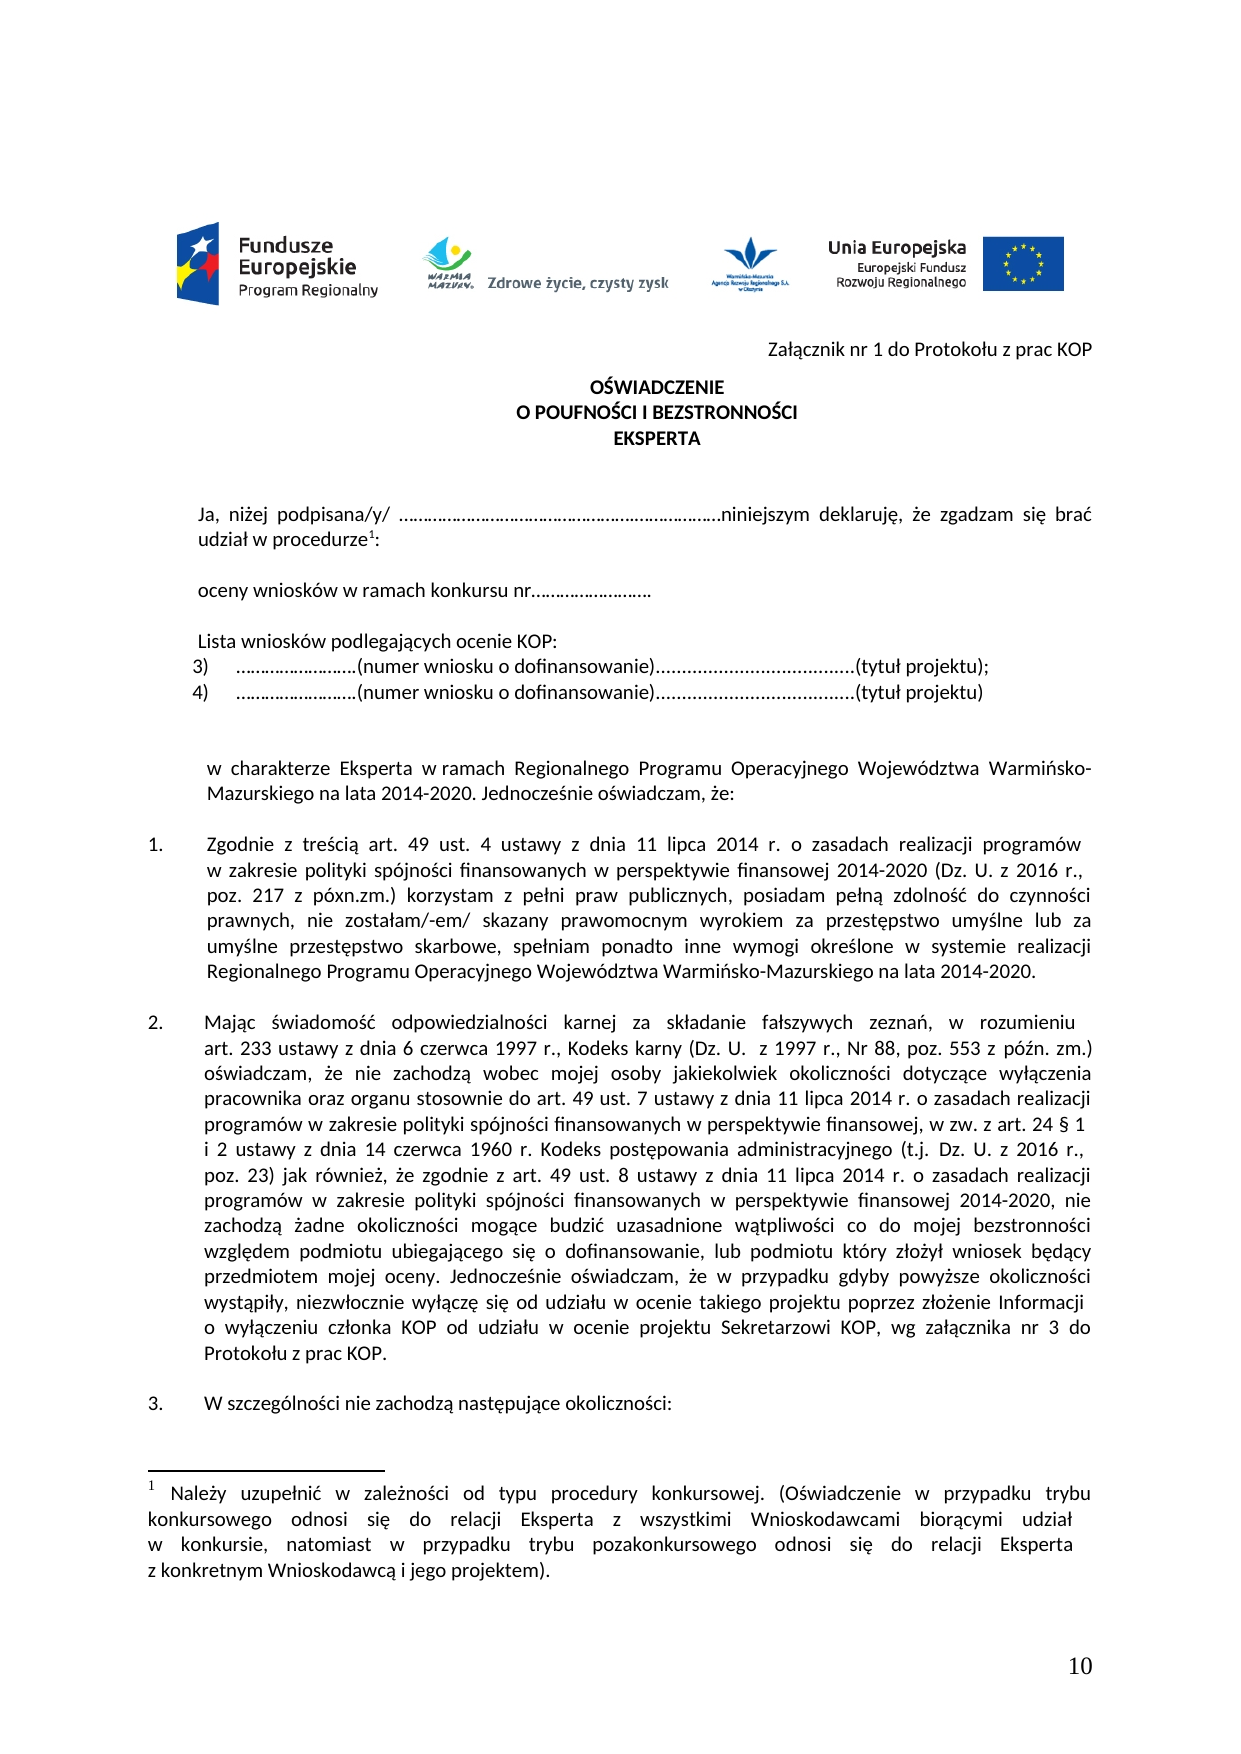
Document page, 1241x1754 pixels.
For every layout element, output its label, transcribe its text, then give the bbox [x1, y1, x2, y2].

text w charakterze Eksperta w ramach Regionalnego Programu Operacyjnego Województwa Warmińsko-Mazurskiego na lata 2014-2020. Jednocześnie oświadczam, że: [207, 755, 1093, 806]
list Zgodnie z treścią art. 49 ust. 4 ustawy z dnia 11 lipca 2014 r. o zasadach realizacji programów w zakresie polityki spójności finansowanych w perspektywie finansowej 2014-2020 (Dz. U. z 2016 r., poz. 217 z póxn.zm.) korzystam z pełni praw publicznych, posiadam pełną zdolność do czynności prawnych, nie zostałam/-em/ skazany prawomocnym wyrokiem za przestępstwo umyślne lub za umyślne przestępstwo skarbowe, spełniam ponadto inne wymogi określone w systemie realizacji Regionalnego Programu Operacyjnego Województwa Warmińsko-Mazurskiego na lata 2014-2020. [148, 831, 1093, 984]
text Lista wniosków podlegających ocenie KOP: [198, 603, 1093, 653]
text OŚWIADCZENIE [148, 374, 1093, 399]
text O POUFNOŚCI I BEZSTRONNOŚCI [148, 399, 1093, 425]
list …………………….(numer wniosku o dofinansowanie)......................................(tytuł projektu); [192, 653, 1093, 679]
list …………………….(numer wniosku o dofinansowanie)......................................(tytuł projektu) [192, 679, 1093, 704]
text Ja, niżej podpisana/y/ ………………………………………….………………niniejszym deklaruję, że zgadzam się brać udział w procedurze: [198, 501, 1093, 552]
text oceny wniosków w ramach konkursu nr……………………. [198, 577, 1093, 603]
text Załącznik nr 1 do Protokołu z prac KOP [148, 336, 1093, 361]
text EKSPERTA [148, 425, 1093, 450]
list W szczególności nie zachodzą następujące okoliczności: [148, 1391, 1093, 1416]
list Mając świadomość odpowiedzialności karnej za składanie fałszywych zeznań, w rozumieniu art. 233 ustawy z dnia 6 czerwca 1997 r., Kodeks karny (Dz. U. z 1997 r., Nr 88, poz. 553 z późn. zm.) oświadczam, że nie zachodzą wobec mojej osoby jakiekolwiek okoliczności dotyczące wyłączenia pracownika oraz organu stosownie do art. 49 ust. 7 ustawy z dnia 11 lipca 2014 r. o zasadach realizacji programów w zakresie polityki spójności finansowanych w perspektywie finansowej, w zw. z art. 24 § 1 i 2 ustawy z dnia 14 czerwca 1960 r. Kodeks postępowania administracyjnego (t.j. Dz. U. z 2016 r., poz. 23) jak również, że zgodnie z art. 49 ust. 8 ustawy z dnia 11 lipca 2014 r. o zasadach realizacji programów w zakresie polityki spójności finansowanych w perspektywie finansowej 2014-2020, nie zachodzą żadne okoliczności mogące budzić uzasadnione wątpliwości co do mojej bezstronności względem podmiotu ubiegającego się o dofinansowanie, lub podmiotu który złożył wniosek będący przedmiotem mojej oceny. Jednocześnie oświadczam, że w przypadku gdyby powyższe okoliczności wystąpiły, niezwłocznie wyłączę się od udziału w ocenie takiego projektu poprzez złożenie Informacji o wyłączeniu członka KOP od udziału w ocenie projektu Sekretarzowi KOP, wg załącznika nr 3 do Protokołu z prac KOP. [148, 1009, 1093, 1365]
picture [147, 198, 1093, 324]
